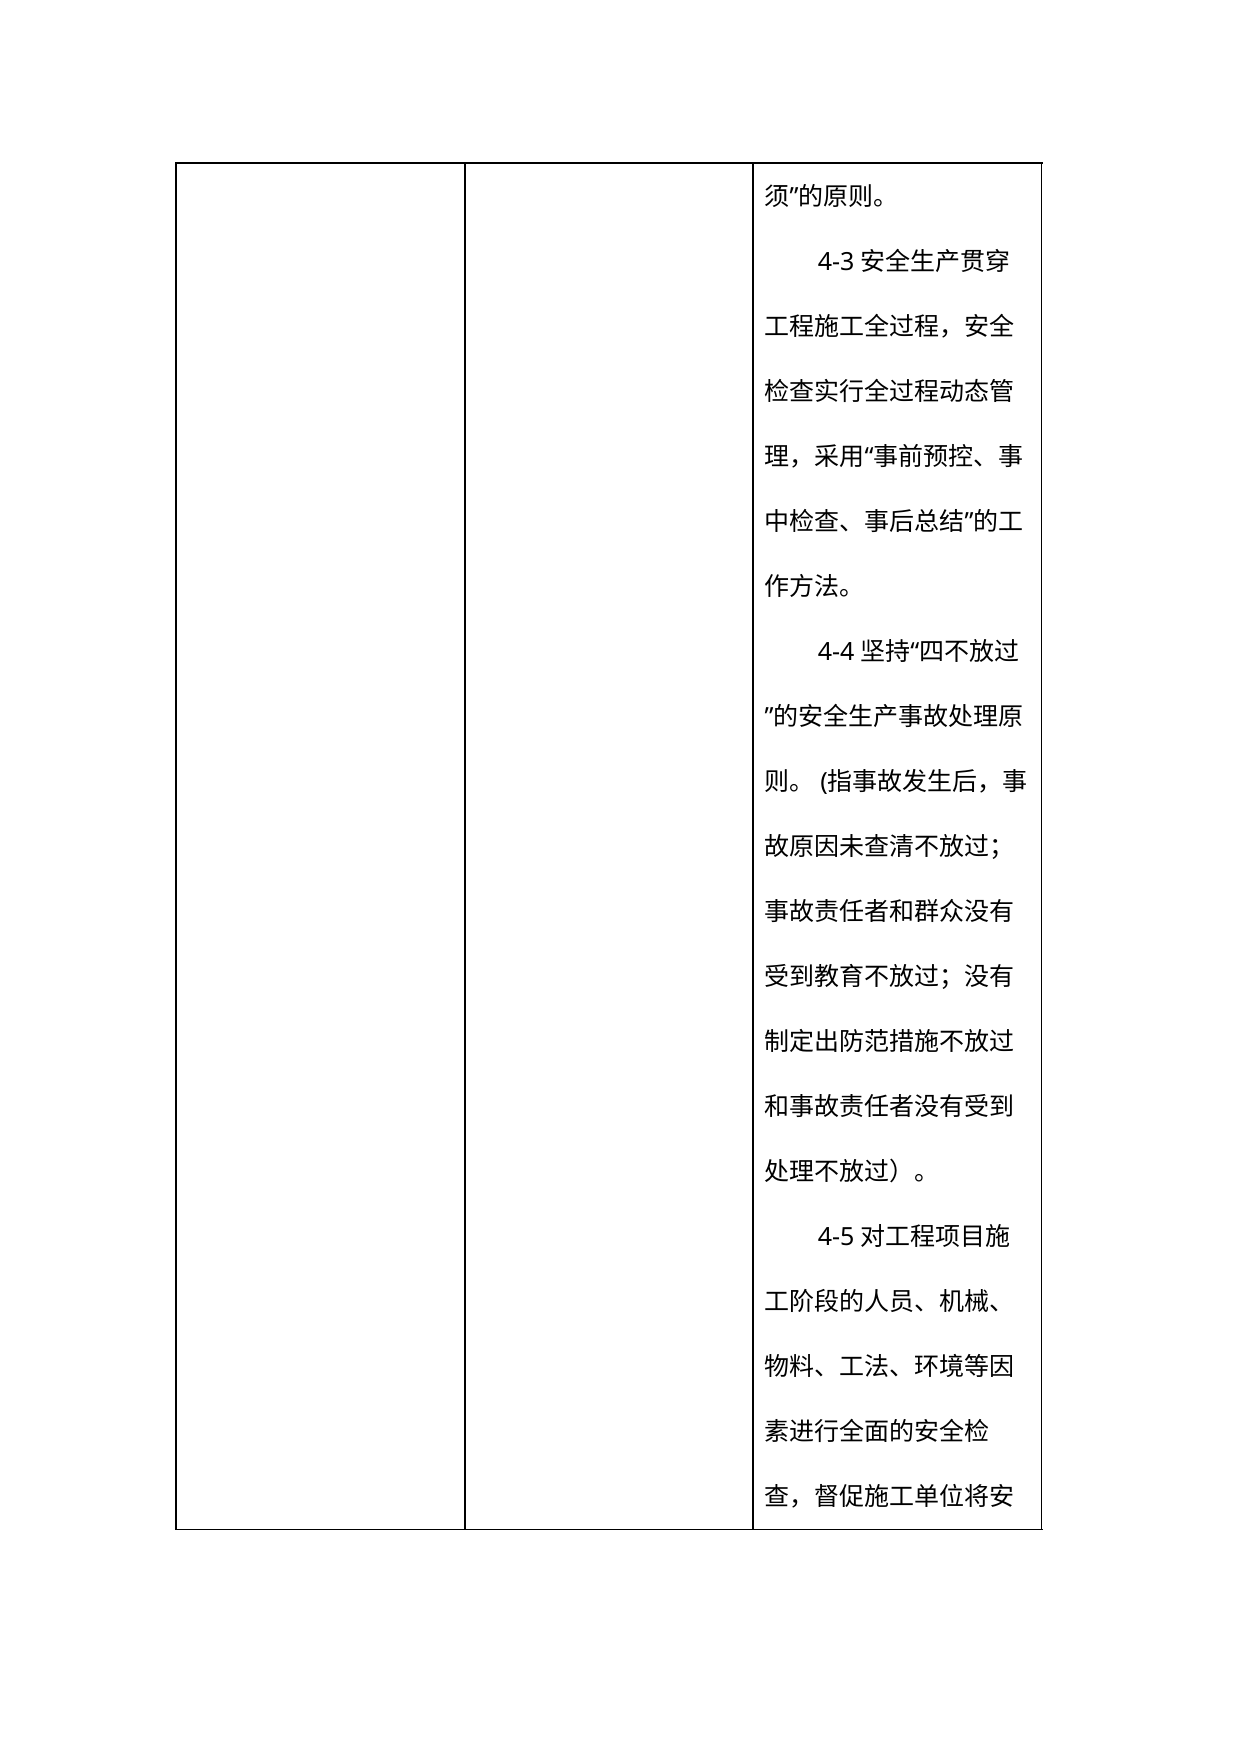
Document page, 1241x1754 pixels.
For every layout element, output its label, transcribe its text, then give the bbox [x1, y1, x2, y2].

table_cell 7 [177, 164, 464, 1528]
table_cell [754, 164, 1041, 1528]
table_cell [466, 164, 752, 1528]
